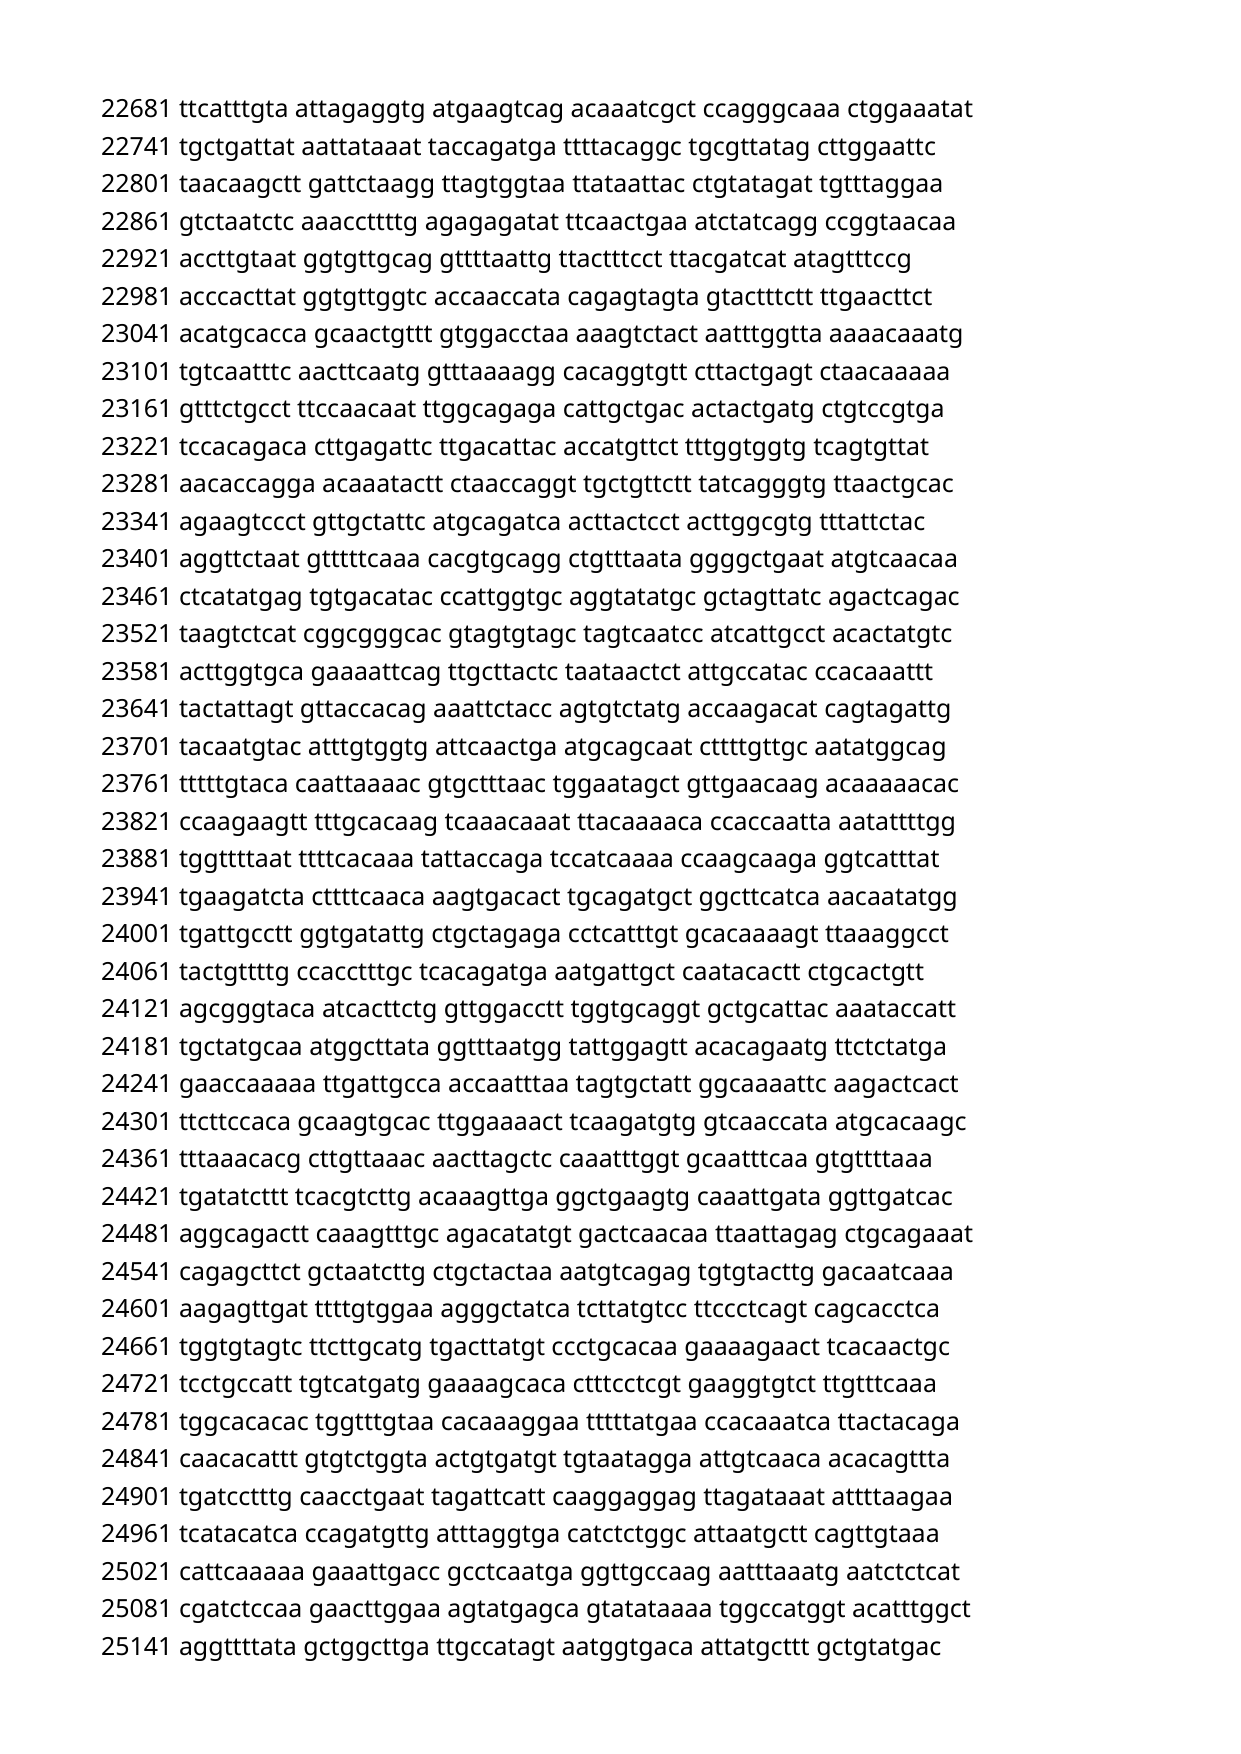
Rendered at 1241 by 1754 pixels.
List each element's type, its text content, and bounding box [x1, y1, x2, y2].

text 23341 agaagtccct gttgctattc atgcagatca acttactcct acttggcgtg tttattctac [75, 502, 1165, 539]
text 23461 ctcatatgag tgtgacatac ccattggtgc aggtatatgc gctagttatc agactcagac [75, 577, 1165, 614]
text 24301 ttcttccaca gcaagtgcac ttggaaaact tcaagatgtg gtcaaccata atgcacaagc [75, 1102, 1165, 1139]
text 25141 aggttttata gctggcttga ttgccatagt aatggtgaca attatgcttt gctgtatgac [75, 1627, 1165, 1664]
text 23701 tacaatgtac atttgtggtg attcaactga atgcagcaat cttttgttgc aatatggcag [75, 727, 1165, 764]
text 23161 gtttctgcct ttccaacaat ttggcagaga cattgctgac actactgatg ctgtccgtga [75, 389, 1165, 427]
text 24241 gaaccaaaaa ttgattgcca accaatttaa tagtgctatt ggcaaaattc aagactcact [75, 1064, 1165, 1102]
text 23401 aggttctaat gtttttcaaa cacgtgcagg ctgtttaata ggggctgaat atgtcaacaa [75, 539, 1165, 577]
text 24841 caacacattt gtgtctggta actgtgatgt tgtaatagga attgtcaaca acacagttta [75, 1439, 1165, 1477]
text 22921 accttgtaat ggtgttgcag gttttaattg ttactttcct ttacgatcat atagtttccg [75, 239, 1165, 277]
text 22981 acccacttat ggtgttggtc accaaccata cagagtagta gtactttctt ttgaacttct [75, 277, 1165, 314]
text 24481 aggcagactt caaagtttgc agacatatgt gactcaacaa ttaattagag ctgcagaaat [75, 1214, 1165, 1252]
text 24541 cagagcttct gctaatcttg ctgctactaa aatgtcagag tgtgtacttg gacaatcaaa [75, 1252, 1165, 1289]
text 23581 acttggtgca gaaaattcag ttgcttactc taataactct attgccatac ccacaaattt [75, 652, 1165, 689]
text 24361 tttaaacacg cttgttaaac aacttagctc caaatttggt gcaatttcaa gtgttttaaa [75, 1139, 1165, 1177]
text 25021 cattcaaaaa gaaattgacc gcctcaatga ggttgccaag aatttaaatg aatctctcat [75, 1552, 1165, 1589]
text 23221 tccacagaca cttgagattc ttgacattac accatgttct tttggtggtg tcagtgttat [75, 427, 1165, 464]
text 25081 cgatctccaa gaacttggaa agtatgagca gtatataaaa tggccatggt acatttggct [75, 1589, 1165, 1627]
text 23881 tggttttaat ttttcacaaa tattaccaga tccatcaaaa ccaagcaaga ggtcatttat [75, 839, 1165, 877]
text 24181 tgctatgcaa atggcttata ggtttaatgg tattggagtt acacagaatg ttctctatga [75, 1027, 1165, 1064]
text 23821 ccaagaagtt tttgcacaag tcaaacaaat ttacaaaaca ccaccaatta aatattttgg [75, 802, 1165, 839]
text 24061 tactgttttg ccacctttgc tcacagatga aatgattgct caatacactt ctgcactgtt [75, 952, 1165, 989]
text 24901 tgatcctttg caacctgaat tagattcatt caaggaggag ttagataaat attttaagaa [75, 1477, 1165, 1514]
text 23761 tttttgtaca caattaaaac gtgctttaac tggaatagct gttgaacaag acaaaaacac [75, 764, 1165, 802]
text 24961 tcatacatca ccagatgttg atttaggtga catctctggc attaatgctt cagttgtaaa [75, 1514, 1165, 1552]
text 22801 taacaagctt gattctaagg ttagtggtaa ttataattac ctgtatagat tgtttaggaa [75, 164, 1165, 202]
text 23941 tgaagatcta cttttcaaca aagtgacact tgcagatgct ggcttcatca aacaatatgg [75, 877, 1165, 914]
text 22741 tgctgattat aattataaat taccagatga ttttacaggc tgcgttatag cttggaattc [75, 127, 1165, 164]
text 23521 taagtctcat cggcgggcac gtagtgtagc tagtcaatcc atcattgcct acactatgtc [75, 614, 1165, 652]
text 23281 aacaccagga acaaatactt ctaaccaggt tgctgttctt tatcagggtg ttaactgcac [75, 464, 1165, 502]
text 24121 agcgggtaca atcacttctg gttggacctt tggtgcaggt gctgcattac aaataccatt [75, 989, 1165, 1027]
text 24001 tgattgcctt ggtgatattg ctgctagaga cctcatttgt gcacaaaagt ttaaaggcct [75, 914, 1165, 952]
text 23641 tactattagt gttaccacag aaattctacc agtgtctatg accaagacat cagtagattg [75, 689, 1165, 727]
text 24781 tggcacacac tggtttgtaa cacaaaggaa tttttatgaa ccacaaatca ttactacaga [75, 1402, 1165, 1439]
text 24421 tgatatcttt tcacgtcttg acaaagttga ggctgaagtg caaattgata ggttgatcac [75, 1177, 1165, 1214]
text 24601 aagagttgat ttttgtggaa agggctatca tcttatgtcc ttccctcagt cagcacctca [75, 1289, 1165, 1327]
text 22861 gtctaatctc aaaccttttg agagagatat ttcaactgaa atctatcagg ccggtaacaa [75, 202, 1165, 239]
text 23041 acatgcacca gcaactgttt gtggacctaa aaagtctact aatttggtta aaaacaaatg [75, 314, 1165, 352]
text 24661 tggtgtagtc ttcttgcatg tgacttatgt ccctgcacaa gaaaagaact tcacaactgc [75, 1327, 1165, 1364]
text 24721 tcctgccatt tgtcatgatg gaaaagcaca ctttcctcgt gaaggtgtct ttgtttcaaa [75, 1364, 1165, 1402]
text 22681 ttcatttgta attagaggtg atgaagtcag acaaatcgct ccagggcaaa ctggaaatat [75, 89, 1165, 127]
text 23101 tgtcaatttc aacttcaatg gtttaaaagg cacaggtgtt cttactgagt ctaacaaaaa [75, 352, 1165, 389]
